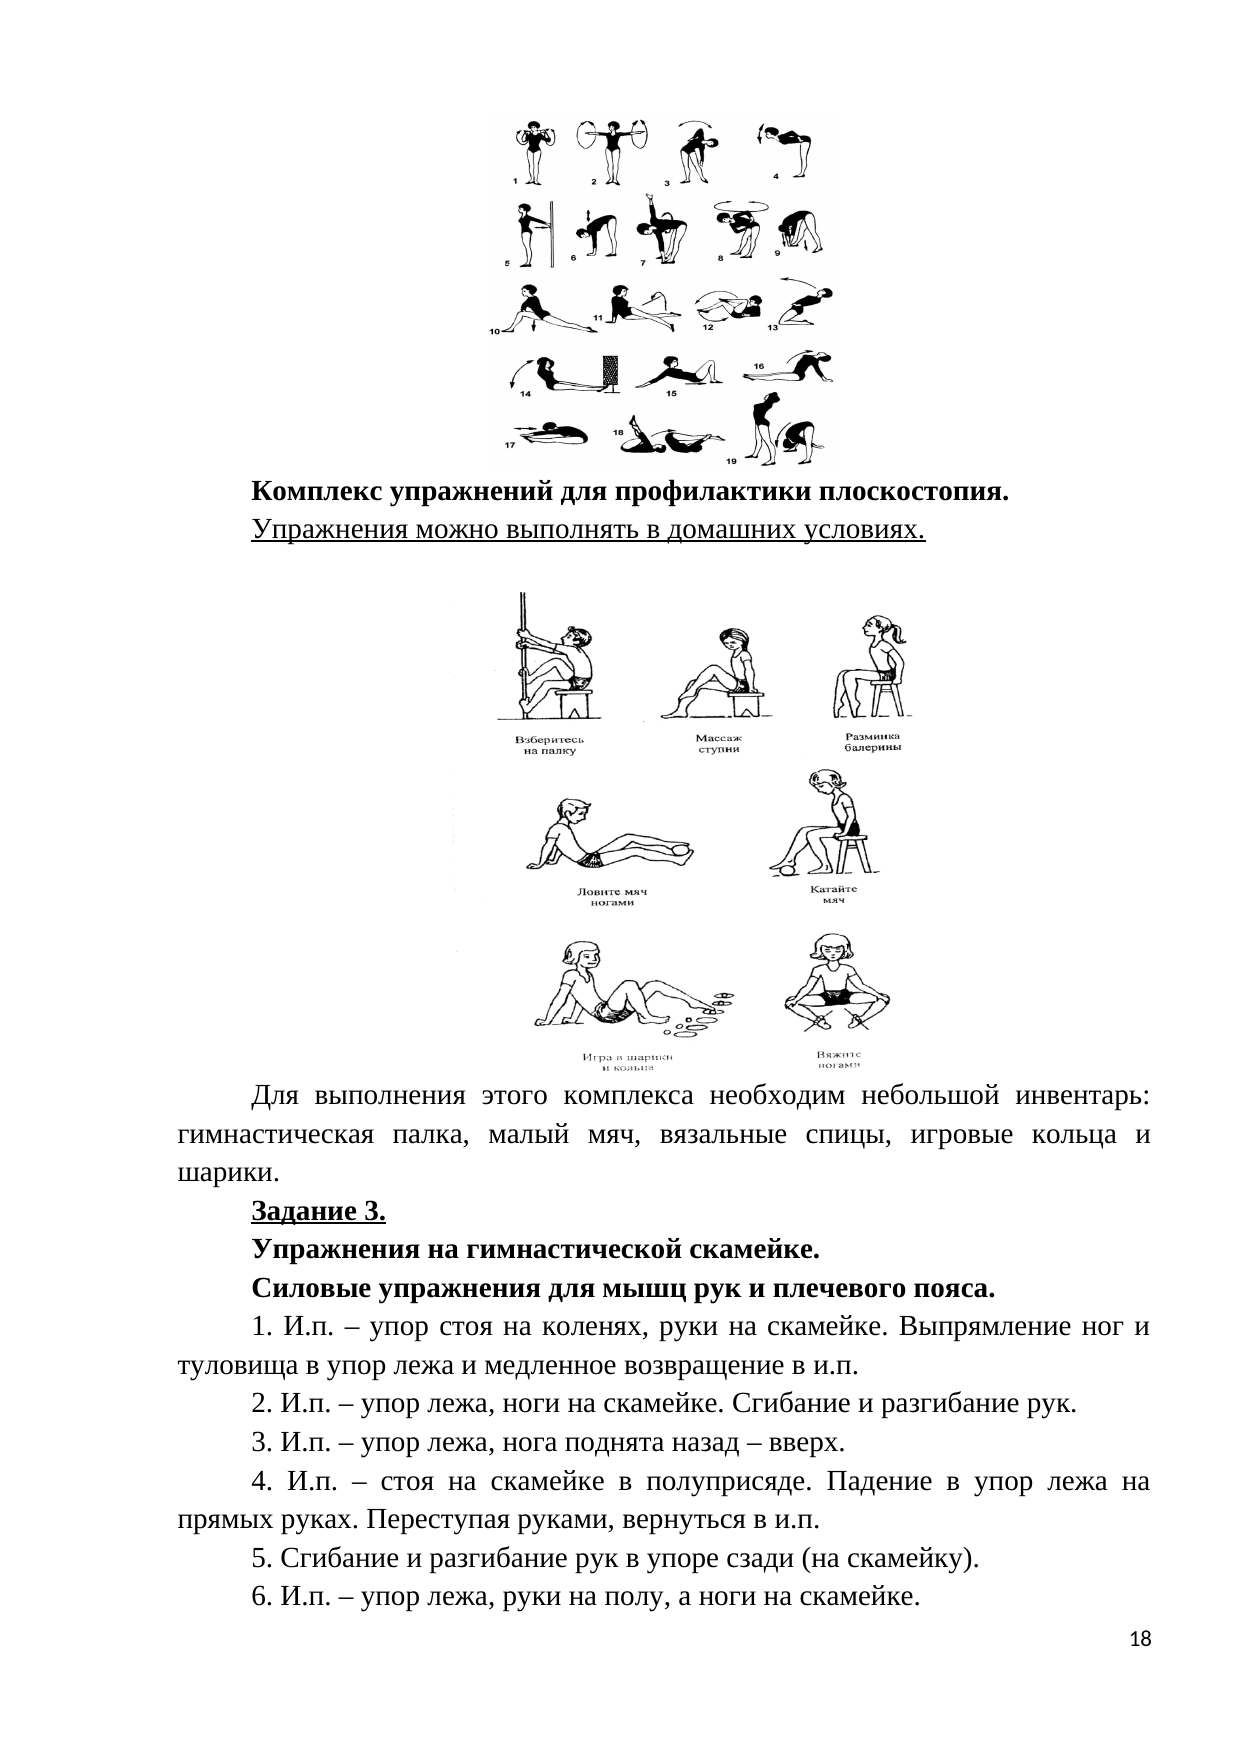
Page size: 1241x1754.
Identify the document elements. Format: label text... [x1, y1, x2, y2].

text 1. И.п. – упор стоя на коленях, руки на скамейке. Выпрямление ног и туловища в упор лежа и медленное возвращение в и.п. [177, 1308, 1152, 1381]
picture [446, 588, 957, 1073]
text Задание 3. [177, 1193, 1152, 1226]
text Упражнения можно выполнять в домашних условиях. [177, 511, 1152, 545]
text Упражнения на гимнастической скамейке. [177, 1231, 1152, 1265]
text 5. Сгибание и разгибание рук в упоре сзади (на скамейку). [177, 1540, 1152, 1573]
text 3. И.п. – упор лежа, нога поднята назад – вверх. [177, 1424, 1152, 1458]
text 6. И.п. – упор лежа, руки на полу, а ноги на скамейке. [177, 1578, 1152, 1612]
text 4. И.п. – стоя на скамейке в полуприсяде. Падение в упор лежа на прямых руках. Переступая руками, вернуться в и.п. [177, 1463, 1152, 1535]
text Силовые упражнения для мышц рук и плечевого пояса. [177, 1270, 1152, 1303]
text Для выполнения этого комплекса необходим небольшой инвентарь: гимнастическая палка, малый мяч, вязальные спицы, игровые кольца и шарики. [177, 1077, 1152, 1188]
text 2. И.п. – упор лежа, ноги на скамейке. Сгибание и разгибание рук. [177, 1386, 1152, 1419]
picture [488, 118, 841, 469]
text Комплекс упражнений для профилактики плоскостопия. [177, 473, 1152, 506]
